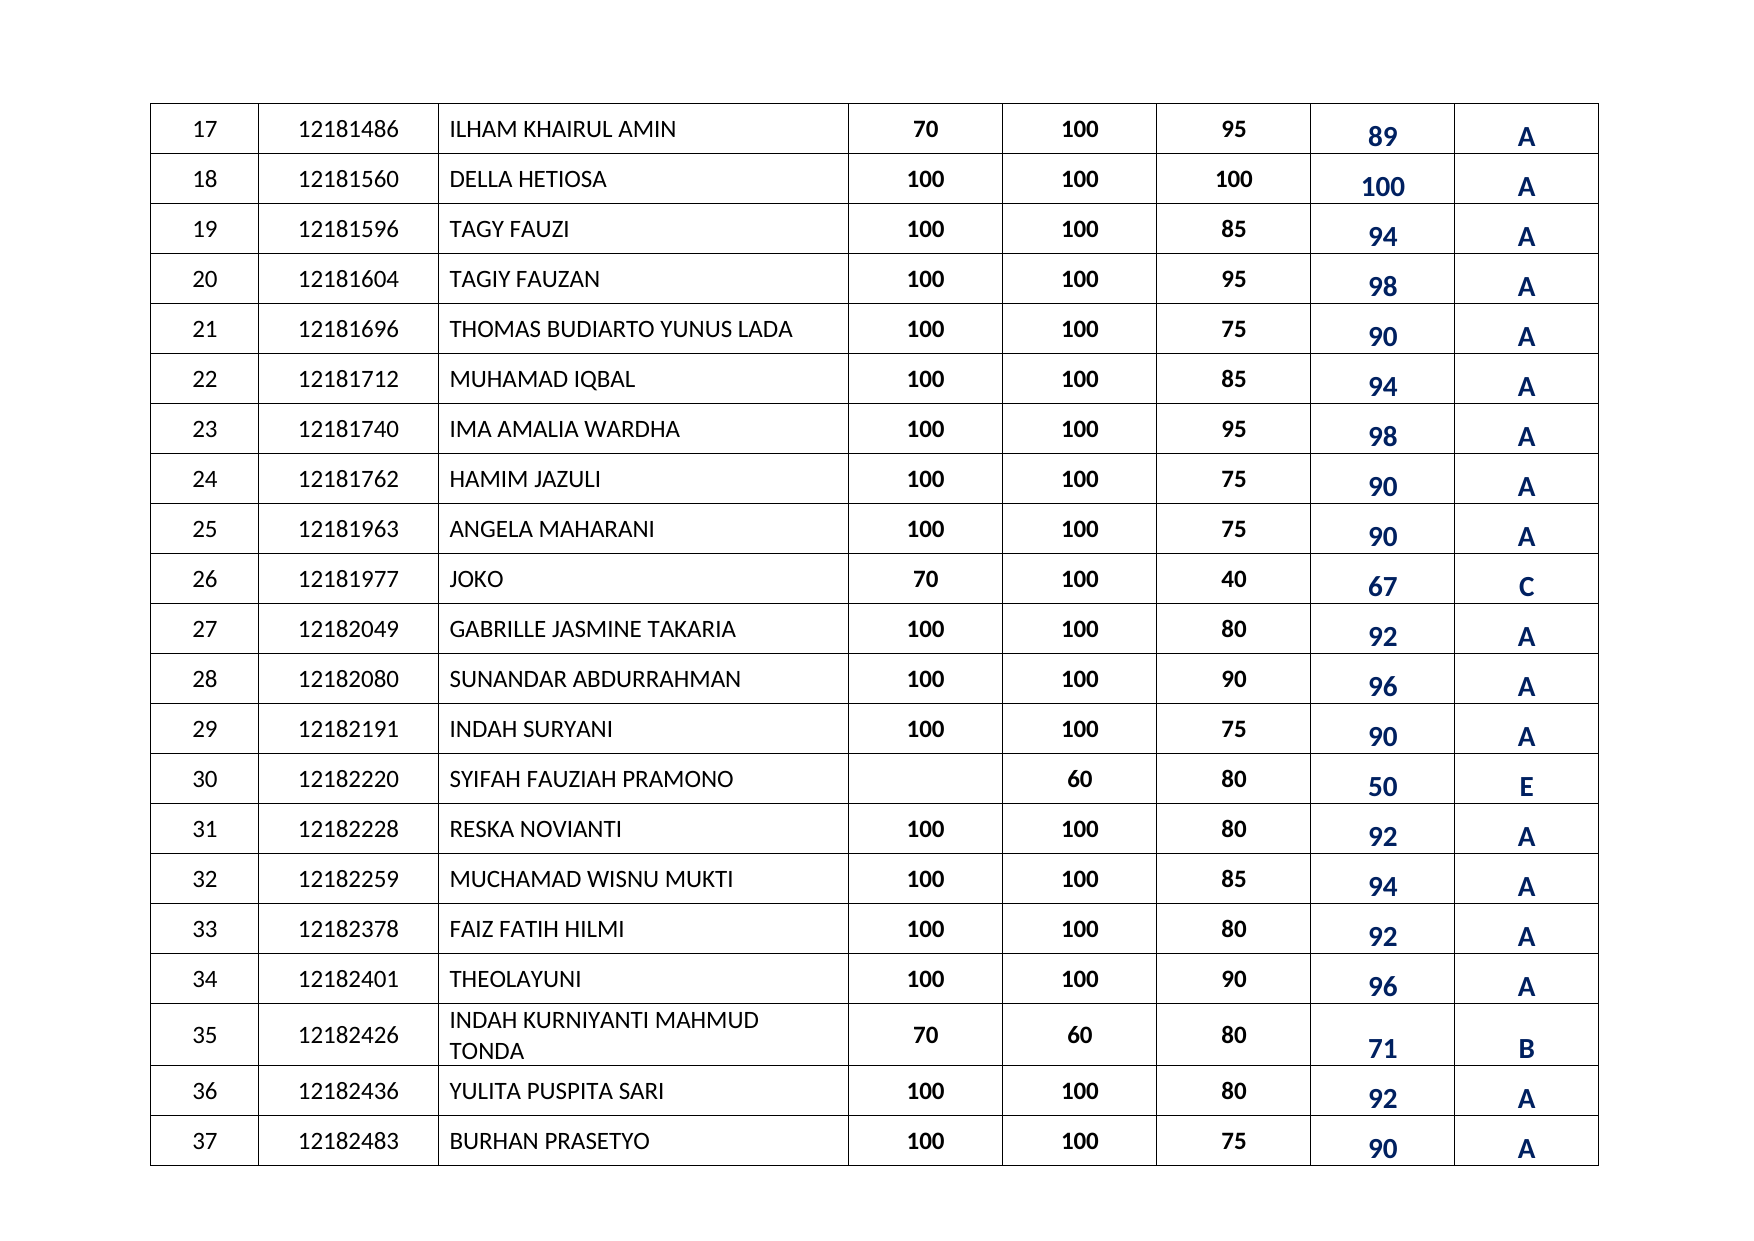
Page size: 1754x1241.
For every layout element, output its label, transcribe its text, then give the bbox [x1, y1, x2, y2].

table_cell TAGIY FAUZAN [439, 254, 848, 303]
table_cell 71 [1311, 1004, 1454, 1065]
table_cell 100 [849, 254, 1002, 303]
table_cell 100 [1003, 1116, 1156, 1165]
table_cell 100 [849, 704, 1002, 753]
table_cell 12182191 [259, 704, 438, 753]
table_cell 18 [151, 154, 258, 203]
table_cell A [1455, 404, 1598, 453]
table_cell 85 [1157, 204, 1310, 253]
table_cell A [1455, 704, 1598, 753]
table_cell 100 [1003, 154, 1156, 203]
table_cell 100 [849, 654, 1002, 703]
table_cell 70 [849, 554, 1002, 603]
table_cell THOMAS BUDIARTO YUNUS LADA [439, 304, 848, 353]
table_cell A [1455, 954, 1598, 1003]
table_cell 98 [1311, 254, 1454, 303]
table_cell 100 [849, 904, 1002, 953]
table_cell 12181696 [259, 304, 438, 353]
table_cell 95 [1157, 104, 1310, 153]
table_cell 100 [1003, 904, 1156, 953]
table_cell 90 [1157, 954, 1310, 1003]
table_cell A [1455, 1116, 1598, 1165]
table_cell THEOLAYUNI [439, 954, 848, 1003]
table_cell 12182049 [259, 604, 438, 653]
table_cell 75 [1157, 504, 1310, 553]
table_cell 100 [1003, 254, 1156, 303]
table_cell 90 [1311, 304, 1454, 353]
table_cell 100 [849, 454, 1002, 503]
table_cell BURHAN PRASETYO [439, 1116, 848, 1165]
table_cell 94 [1311, 354, 1454, 403]
table_cell [849, 754, 1002, 803]
table_cell 95 [1157, 254, 1310, 303]
table_cell 30 [151, 754, 258, 803]
table_cell JOKO [439, 554, 848, 603]
table_cell 100 [1003, 104, 1156, 153]
table_cell 26 [151, 554, 258, 603]
table_cell 75 [1157, 304, 1310, 353]
table_cell SUNANDAR ABDURRAHMAN [439, 654, 848, 703]
table_cell 12182436 [259, 1066, 438, 1115]
table_cell 80 [1157, 604, 1310, 653]
table_cell 32 [151, 854, 258, 903]
table_cell A [1455, 304, 1598, 353]
table_cell B [1455, 1004, 1598, 1065]
table_cell 100 [1003, 604, 1156, 653]
table_cell 12181712 [259, 354, 438, 403]
table_cell 12181596 [259, 204, 438, 253]
table_cell 100 [849, 804, 1002, 853]
table_cell 12181604 [259, 254, 438, 303]
table_cell 19 [151, 204, 258, 253]
table_cell 100 [1003, 404, 1156, 453]
table_cell 92 [1311, 804, 1454, 853]
table_cell A [1455, 804, 1598, 853]
table_cell INDAH SURYANI [439, 704, 848, 753]
table_cell 70 [849, 1004, 1002, 1065]
table_cell 94 [1311, 204, 1454, 253]
table_cell 100 [849, 354, 1002, 403]
table_cell 12182426 [259, 1004, 438, 1065]
table_cell 100 [849, 304, 1002, 353]
table_cell 100 [1003, 304, 1156, 353]
table_cell A [1455, 104, 1598, 153]
table_cell 12181963 [259, 504, 438, 553]
table_cell 95 [1157, 404, 1310, 453]
table_cell 80 [1157, 754, 1310, 803]
table_cell 75 [1157, 704, 1310, 753]
table_cell RESKA NOVIANTI [439, 804, 848, 853]
table_cell 100 [1003, 554, 1156, 603]
table_cell 25 [151, 504, 258, 553]
table_cell 12181560 [259, 154, 438, 203]
table_cell 80 [1157, 1004, 1310, 1065]
table_cell E [1455, 754, 1598, 803]
table_cell ILHAM KHAIRUL AMIN [439, 104, 848, 153]
table_cell MUCHAMAD WISNU MUKTI [439, 854, 848, 903]
table_cell 100 [1003, 854, 1156, 903]
table_cell 92 [1311, 1066, 1454, 1115]
table_cell 67 [1311, 554, 1454, 603]
table_cell A [1455, 504, 1598, 553]
table_cell 100 [849, 854, 1002, 903]
table_cell 100 [849, 1066, 1002, 1115]
table_cell 100 [1003, 504, 1156, 553]
table_cell 12181762 [259, 454, 438, 503]
table_cell 60 [1003, 754, 1156, 803]
table_cell 36 [151, 1066, 258, 1115]
table_cell 27 [151, 604, 258, 653]
table_cell 12182080 [259, 654, 438, 703]
table_cell 12182220 [259, 754, 438, 803]
table_cell 12182378 [259, 904, 438, 953]
table_cell 12181486 [259, 104, 438, 153]
table_cell 100 [1311, 154, 1454, 203]
table_cell A [1455, 204, 1598, 253]
table_cell 100 [1003, 354, 1156, 403]
table_cell 100 [1003, 704, 1156, 753]
table_cell 90 [1157, 654, 1310, 703]
table_cell 100 [1003, 204, 1156, 253]
table_cell 12181977 [259, 554, 438, 603]
table_cell DELLA HETIOSA [439, 154, 848, 203]
table_cell 94 [1311, 854, 1454, 903]
table_cell 100 [1003, 454, 1156, 503]
table_cell 80 [1157, 904, 1310, 953]
table_cell MUHAMAD IQBAL [439, 354, 848, 403]
table_cell TAGY FAUZI [439, 204, 848, 253]
table_cell 100 [1003, 954, 1156, 1003]
table_cell 37 [151, 1116, 258, 1165]
table_cell C [1455, 554, 1598, 603]
table_cell 92 [1311, 904, 1454, 953]
table_cell 75 [1157, 1116, 1310, 1165]
table_cell IMA AMALIA WARDHA [439, 404, 848, 453]
table_cell 33 [151, 904, 258, 953]
table_cell 100 [1003, 654, 1156, 703]
table_cell 100 [1003, 804, 1156, 853]
table_cell 29 [151, 704, 258, 753]
table_cell 100 [849, 1116, 1002, 1165]
table_cell 90 [1311, 454, 1454, 503]
table_cell 100 [849, 954, 1002, 1003]
table_cell 12181740 [259, 404, 438, 453]
table_cell A [1455, 354, 1598, 403]
table_cell 85 [1157, 354, 1310, 403]
table_cell 24 [151, 454, 258, 503]
table_cell A [1455, 854, 1598, 903]
table_cell YULITA PUSPITA SARI [439, 1066, 848, 1115]
table_cell A [1455, 254, 1598, 303]
table_cell FAIZ FATIH HILMI [439, 904, 848, 953]
table_cell 60 [1003, 1004, 1156, 1065]
table_cell 28 [151, 654, 258, 703]
table_cell 12182259 [259, 854, 438, 903]
table_cell A [1455, 904, 1598, 953]
table_cell SYIFAH FAUZIAH PRAMONO [439, 754, 848, 803]
table_cell A [1455, 604, 1598, 653]
table_cell 100 [1157, 154, 1310, 203]
table_cell ANGELA MAHARANI [439, 504, 848, 553]
table_cell 100 [849, 204, 1002, 253]
table_cell 12182401 [259, 954, 438, 1003]
table_cell 100 [849, 504, 1002, 553]
table_cell 31 [151, 804, 258, 853]
table_cell 92 [1311, 604, 1454, 653]
table_cell A [1455, 154, 1598, 203]
table_cell 90 [1311, 504, 1454, 553]
table_cell 23 [151, 404, 258, 453]
table_cell 100 [1003, 1066, 1156, 1115]
table_cell 34 [151, 954, 258, 1003]
table_cell 100 [849, 604, 1002, 653]
table_cell 98 [1311, 404, 1454, 453]
table_cell GABRILLE JASMINE TAKARIA [439, 604, 848, 653]
table_cell 17 [151, 104, 258, 153]
table_cell 22 [151, 354, 258, 403]
table_cell A [1455, 654, 1598, 703]
table_cell 96 [1311, 654, 1454, 703]
table_cell 12182228 [259, 804, 438, 853]
table_cell 40 [1157, 554, 1310, 603]
table_cell 12182483 [259, 1116, 438, 1165]
table_cell 50 [1311, 754, 1454, 803]
table_cell A [1455, 454, 1598, 503]
table_cell 21 [151, 304, 258, 353]
table_cell 90 [1311, 1116, 1454, 1165]
table_cell 89 [1311, 104, 1454, 153]
table_cell 80 [1157, 804, 1310, 853]
table_cell A [1455, 1066, 1598, 1115]
table_cell 85 [1157, 854, 1310, 903]
table_cell 100 [849, 154, 1002, 203]
table_cell 90 [1311, 704, 1454, 753]
table_cell 20 [151, 254, 258, 303]
table_cell 96 [1311, 954, 1454, 1003]
table_cell 75 [1157, 454, 1310, 503]
table_cell 100 [849, 404, 1002, 453]
table_cell 70 [849, 104, 1002, 153]
table_cell INDAH KURNIYANTI MAHMUD TONDA [439, 1004, 848, 1065]
table_cell 35 [151, 1004, 258, 1065]
table_cell HAMIM JAZULI [439, 454, 848, 503]
table_cell 80 [1157, 1066, 1310, 1115]
